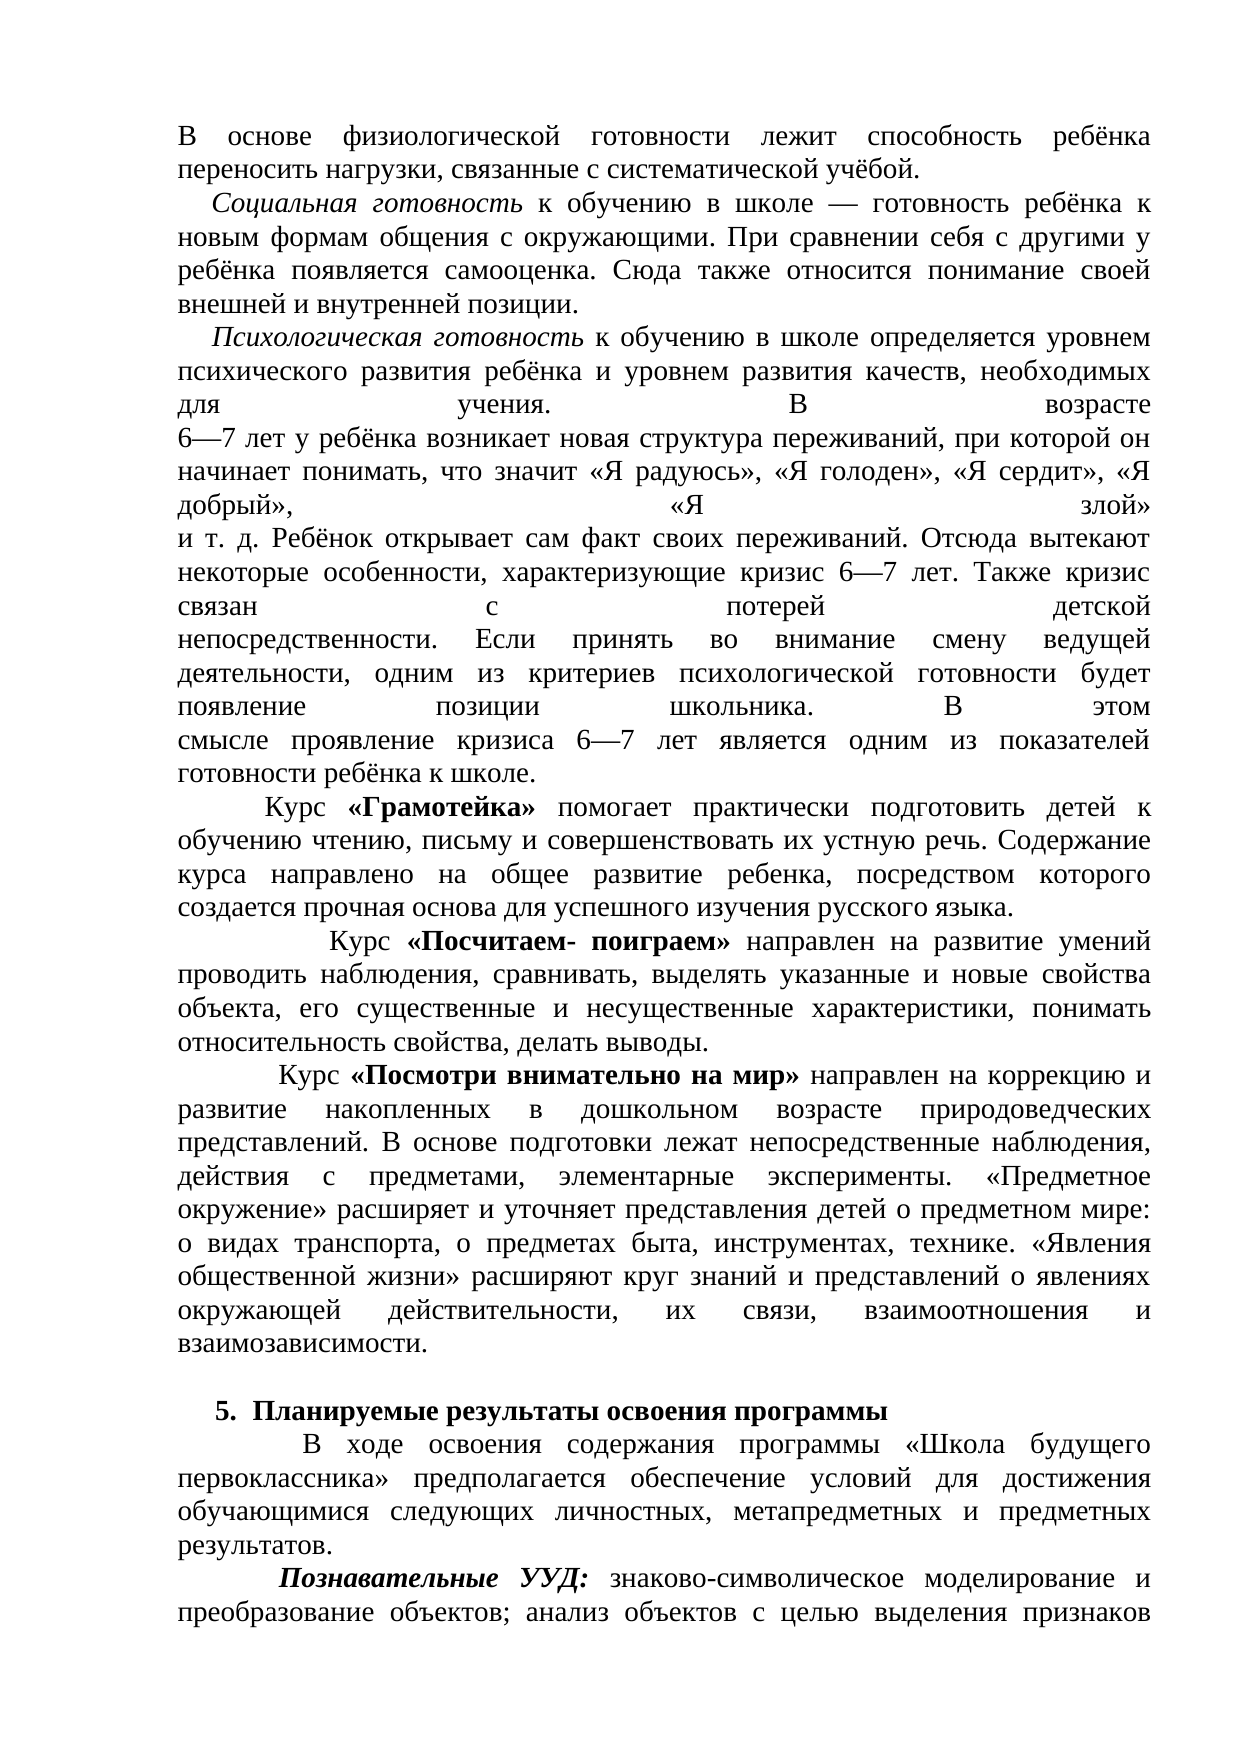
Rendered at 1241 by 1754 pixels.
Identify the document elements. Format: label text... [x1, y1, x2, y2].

text Курс «Посчитаем- поиграем» направлен на развитие умений проводить наблюдения, сравнивать, выделять указанные и новые свойства объекта, его существенные и несущественные характеристики, понимать относительность свойства, делать выводы. [177, 923, 1152, 1057]
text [177, 1560, 1152, 1627]
text Психологическая готовность к обучению в школе определяется уровнем психического развития ребёнка и уровнем развития качеств, необходимых для учения. В возрасте 6—7 лет у ребёнка возникает новая структура переживаний, при которой он начинает понимать, что значит «Я радуюсь», «Я голоден», «Я сердит», «Я добрый», «Я злой» и т. д. Ребёнок открывает сам факт своих переживаний. Отсюда вытекают некоторые особенности, характеризующие кризис 6—7 лет. Также кризис связан с потерей детской непосредственности. Если принять во внимание смену ведущей деятельности, одним из критериев психологической готовности будет появление позиции школьника. В этом смысле проявление кризиса 6—7 лет является одним из показателей готовности ребёнка к школе. [177, 319, 1151, 789]
list Планируемые результаты освоения программы [215, 1393, 1152, 1426]
text Социальная готовность к обучению в школе — готовность ребёнка к новым формам общения с окружающими. При сравнении себя с другими у ребёнка появляется самооценка. Сюда также относится понимание своей внешней и внутренней позиции. [177, 185, 1152, 319]
text Курс «Грамотейка» помогает практически подготовить детей к обучению чтению, письму и совершенствовать их устную речь. Содержание курса направлено на общее развитие ребенка, посредством которого создается прочная основа для успешного изучения русского языка. [177, 789, 1152, 923]
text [177, 118, 1152, 185]
text В ходе освоения содержания программы «Школа будущего первоклассника» предполагается обеспечение условий для достижения обучающимися следующих личностных, метапредметных и предметных результатов. [177, 1426, 1152, 1560]
text Курс «Посмотри внимательно на мир» направлен на коррекцию и развитие накопленных в дошкольном возрасте природоведческих представлений. В основе подготовки лежат непосредственные наблюдения, действия с предметами, элементарные эксперименты. «Предметное окружение» расширяет и уточняет представления детей о предметном мире: о видах транспорта, о предметах быта, инструментах, технике. «Явления общественной жизни» расширяют круг знаний и представлений о явлениях окружающей действительности, их связи, взаимоотношения и взаимозависимости. [177, 1057, 1152, 1359]
